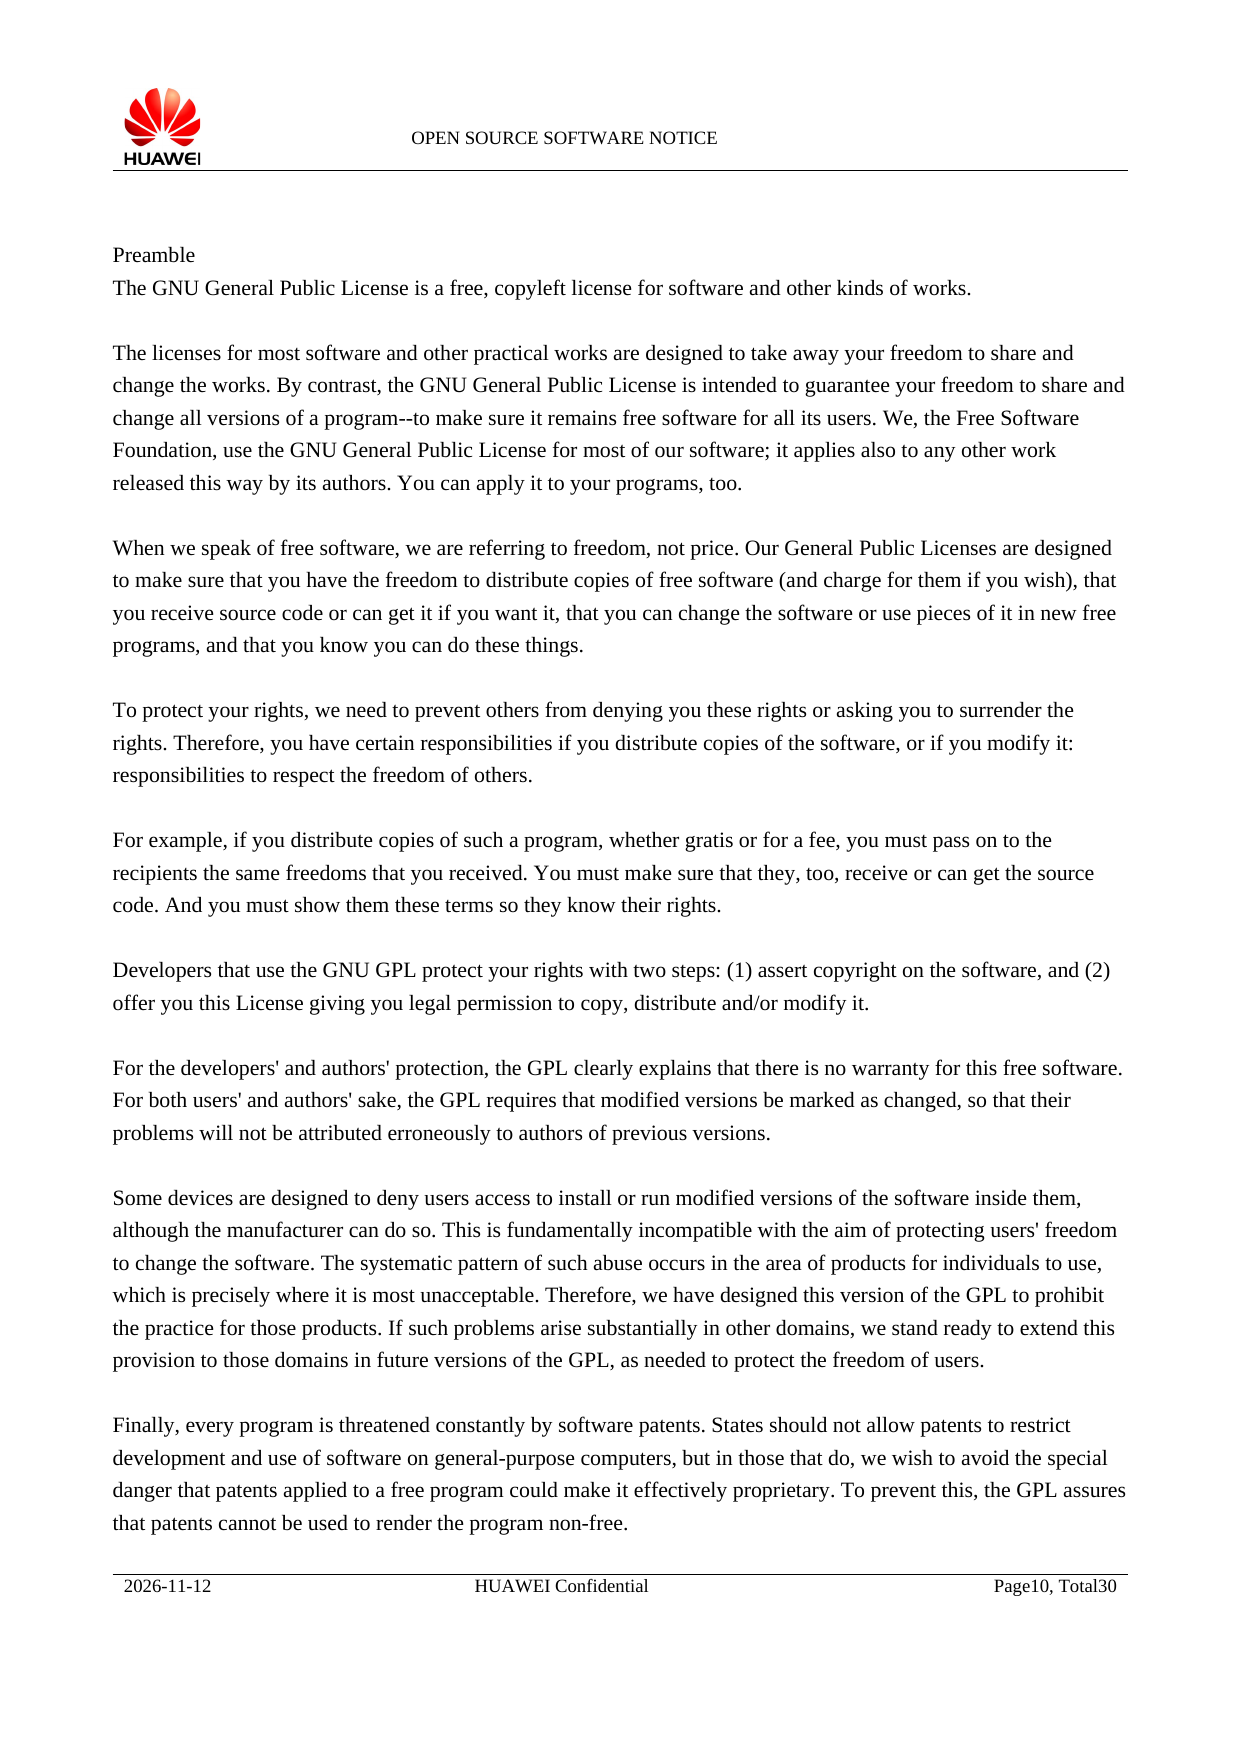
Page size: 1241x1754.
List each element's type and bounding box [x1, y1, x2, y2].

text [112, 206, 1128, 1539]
picture [124, 88, 201, 165]
